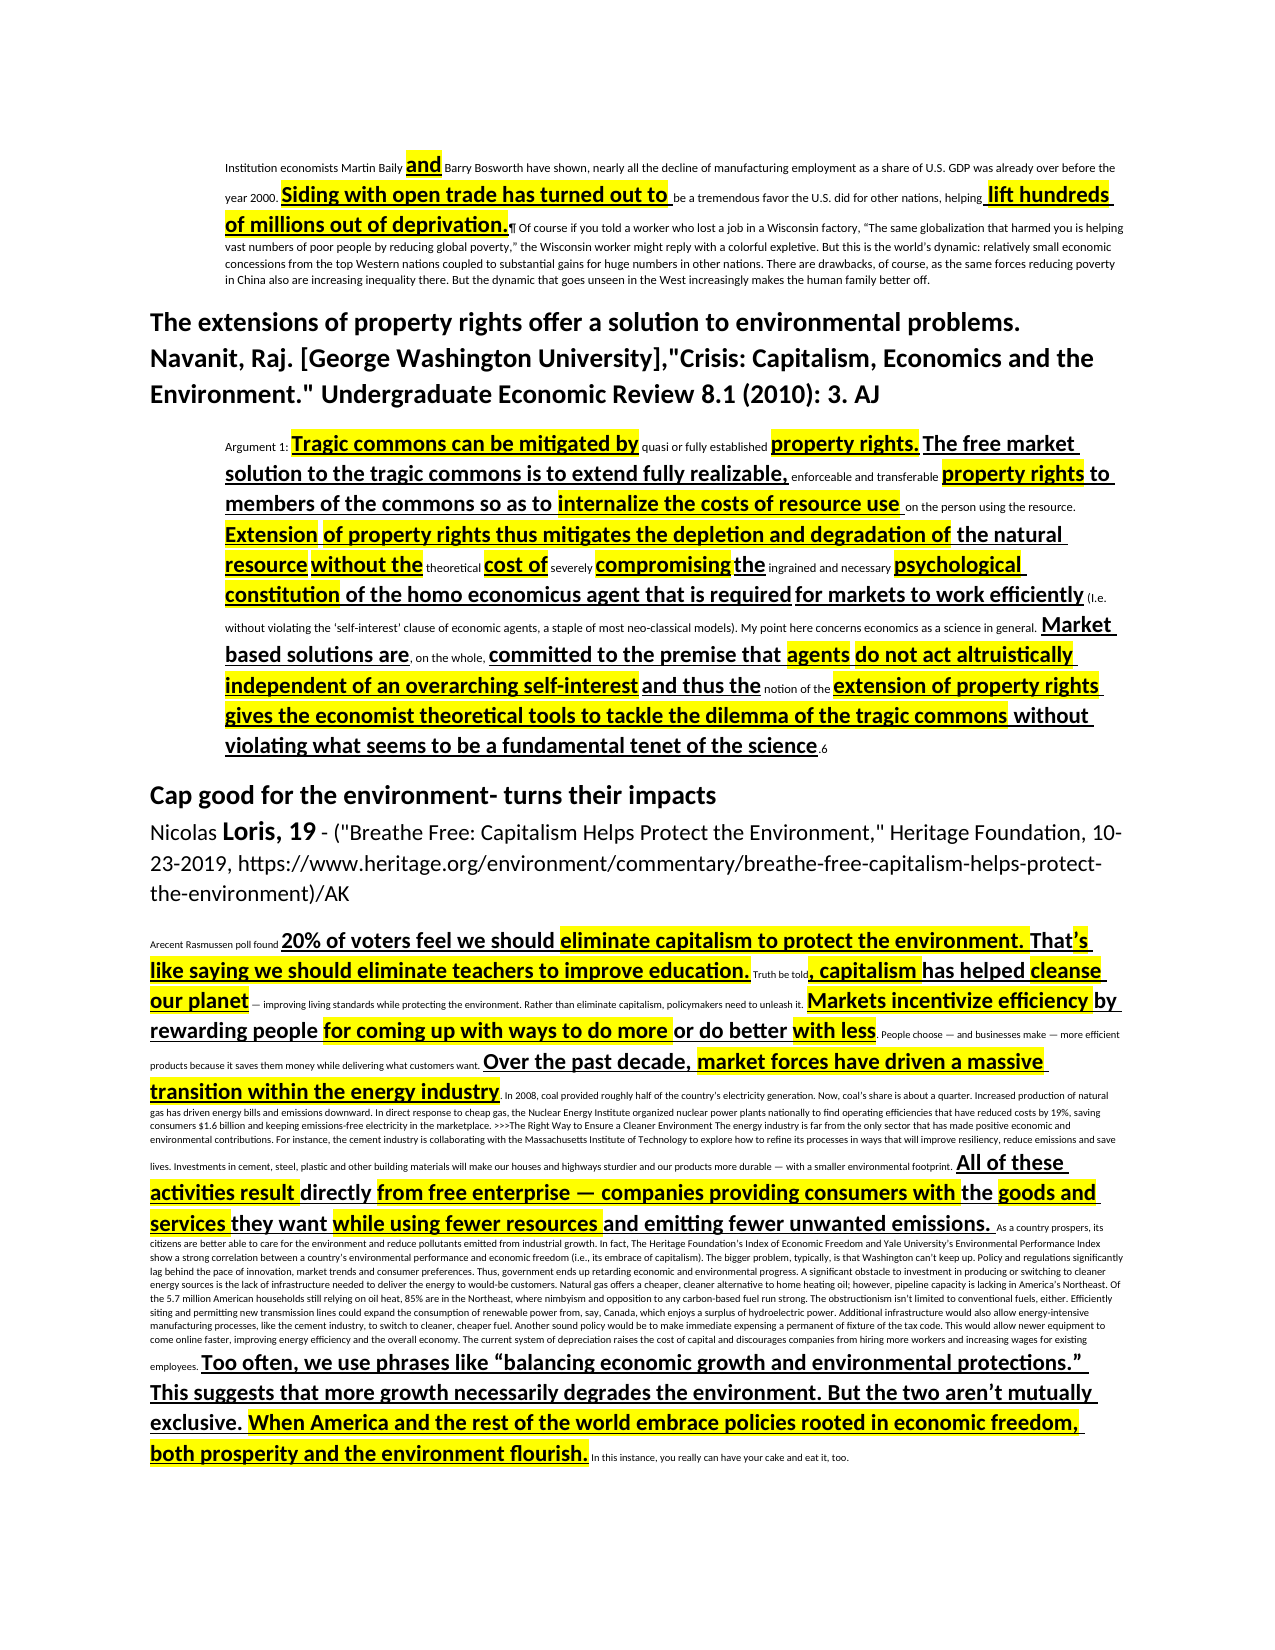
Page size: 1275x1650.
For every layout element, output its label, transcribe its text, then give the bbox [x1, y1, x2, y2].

text The extensions of property rights offer a solution to environmental problems. [150, 306, 1125, 339]
text Argument 1: Tragic commons can be mitigated by quasi or fully established property rights. The free market solution to the tragic commons is to extend fully realizable, enforceable and transferable property rights to members of the commons so as to internalize the costs of resource use on the person using the resource. Extension of property rights thus mitigates the depletion and degradation of the natural resource without the theoretical cost of severely compromising the ingrained and necessary psychological constitution of the homo economicus agent that is required for markets to work efficiently (I.e. without violating the ‘self-interest’ clause of economic agents, a staple of most neo-classical models). My point here concerns economics as a science in general. Market based solutions are, on the whole, committed to the premise that agents do not act altruistically independent of an overarching self-interest and thus the notion of the extension of property rights gives the economist theoretical tools to tackle the dilemma of the tragic commons without violating what seems to be a fundamental tenet of the science.6 [225, 429, 1125, 759]
subtitle Cap good for the environment- turns their impacts [150, 778, 1125, 811]
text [225, 150, 1125, 288]
text Navanit, Raj. [George Washington University],"Crisis: Capitalism, Economics and the Environment." Undergraduate Economic Review 8.1 (2010): 3. AJ [150, 341, 1125, 410]
text Arecent Rasmussen poll found 20% of voters feel we should eliminate capitalism to protect the environment. That’s like saying we should eliminate teachers to improve education. Truth be told, capitalism has helped cleanse our planet — improving living standards while protecting the environment. Rather than eliminate capitalism, policymakers need to unleash it. Markets incentivize efficiency by rewarding people for coming up with ways to do more or do better with less. People choose — and businesses make — more efficient products because it saves them money while delivering what customers want. Over the past decade, market forces have driven a massive transition within the energy industry. In 2008, coal provided roughly half of the country’s electricity generation. Now, coal’s share is about a quarter. Increased production of natural gas has driven energy bills and emissions downward. In direct response to cheap gas, the Nuclear Energy Institute organized nuclear power plants nationally to find operating efficiencies that have reduced costs by 19%, saving consumers $1.6 billion and keeping emissions-free electricity in the marketplace. >>>The Right Way to Ensure a Cleaner Environment The energy industry is far from the only sector that has made positive economic and environmental contributions. For instance, the cement industry is collaborating with the Massachusetts Institute of Technology to explore how to refine its processes in ways that will improve resiliency, reduce emissions and save lives. Investments in cement, steel, plastic and other building materials will make our houses and highways sturdier and our products more durable — with a smaller environmental footprint. All of these activities result directly from free enterprise — companies providing consumers with the goods and services they want while using fewer resources and emitting fewer unwanted emissions. As a country prospers, its citizens are better able to care for the environment and reduce pollutants emitted from industrial growth. In fact, The Heritage Foundation’s Index of Economic Freedom and Yale University’s Environmental Performance Index show a strong correlation between a country’s environmental performance and economic freedom (i.e., its embrace of capitalism). The bigger problem, typically, is that Washington can’t keep up. Policy and regulations significantly lag behind the pace of innovation, market trends and consumer preferences. Thus, government ends up retarding economic and environmental progress. A significant obstacle to investment in producing or switching to cleaner energy sources is the lack of infrastructure needed to deliver the energy to would-be customers. Natural gas offers a cheaper, cleaner alternative to home heating oil; however, pipeline capacity is lacking in America’s Northeast. Of the 5.7 million American households still relying on oil heat, 85% are in the Northeast, where nimbyism and opposition to any carbon-based fuel run strong. The obstructionism isn’t limited to conventional fuels, either. Efficiently siting and permitting new transmission lines could expand the consumption of renewable power from, say, Canada, which enjoys a surplus of hydroelectric power. Additional infrastructure would also allow energy-intensive manufacturing processes, like the cement industry, to switch to cleaner, cheaper fuel. Another sound policy would be to make immediate expensing a permanent of fixture of the tax code. This would allow newer equipment to come online faster, improving energy efficiency and the overall economy. The current system of depreciation raises the cost of capital and discourages companies from hiring more workers and increasing wages for existing employees. Too often, we use phrases like “balancing economic growth and environmental protections.” This suggests that more growth necessarily degrades the environment. But the two aren’t mutually exclusive. When America and the rest of the world embrace policies rooted in economic freedom, both prosperity and the environment flourish. In this instance, you really can have your cake and eat it, too. [150, 926, 1125, 1467]
text Nicolas Loris, 19 - ("Breathe Free: Capitalism Helps Protect the Environment," Heritage Foundation, 10-23-2019, https://www.heritage.org/environment/commentary/breathe-free-capitalism-helps-protect-the-environment)/AK [150, 814, 1125, 907]
